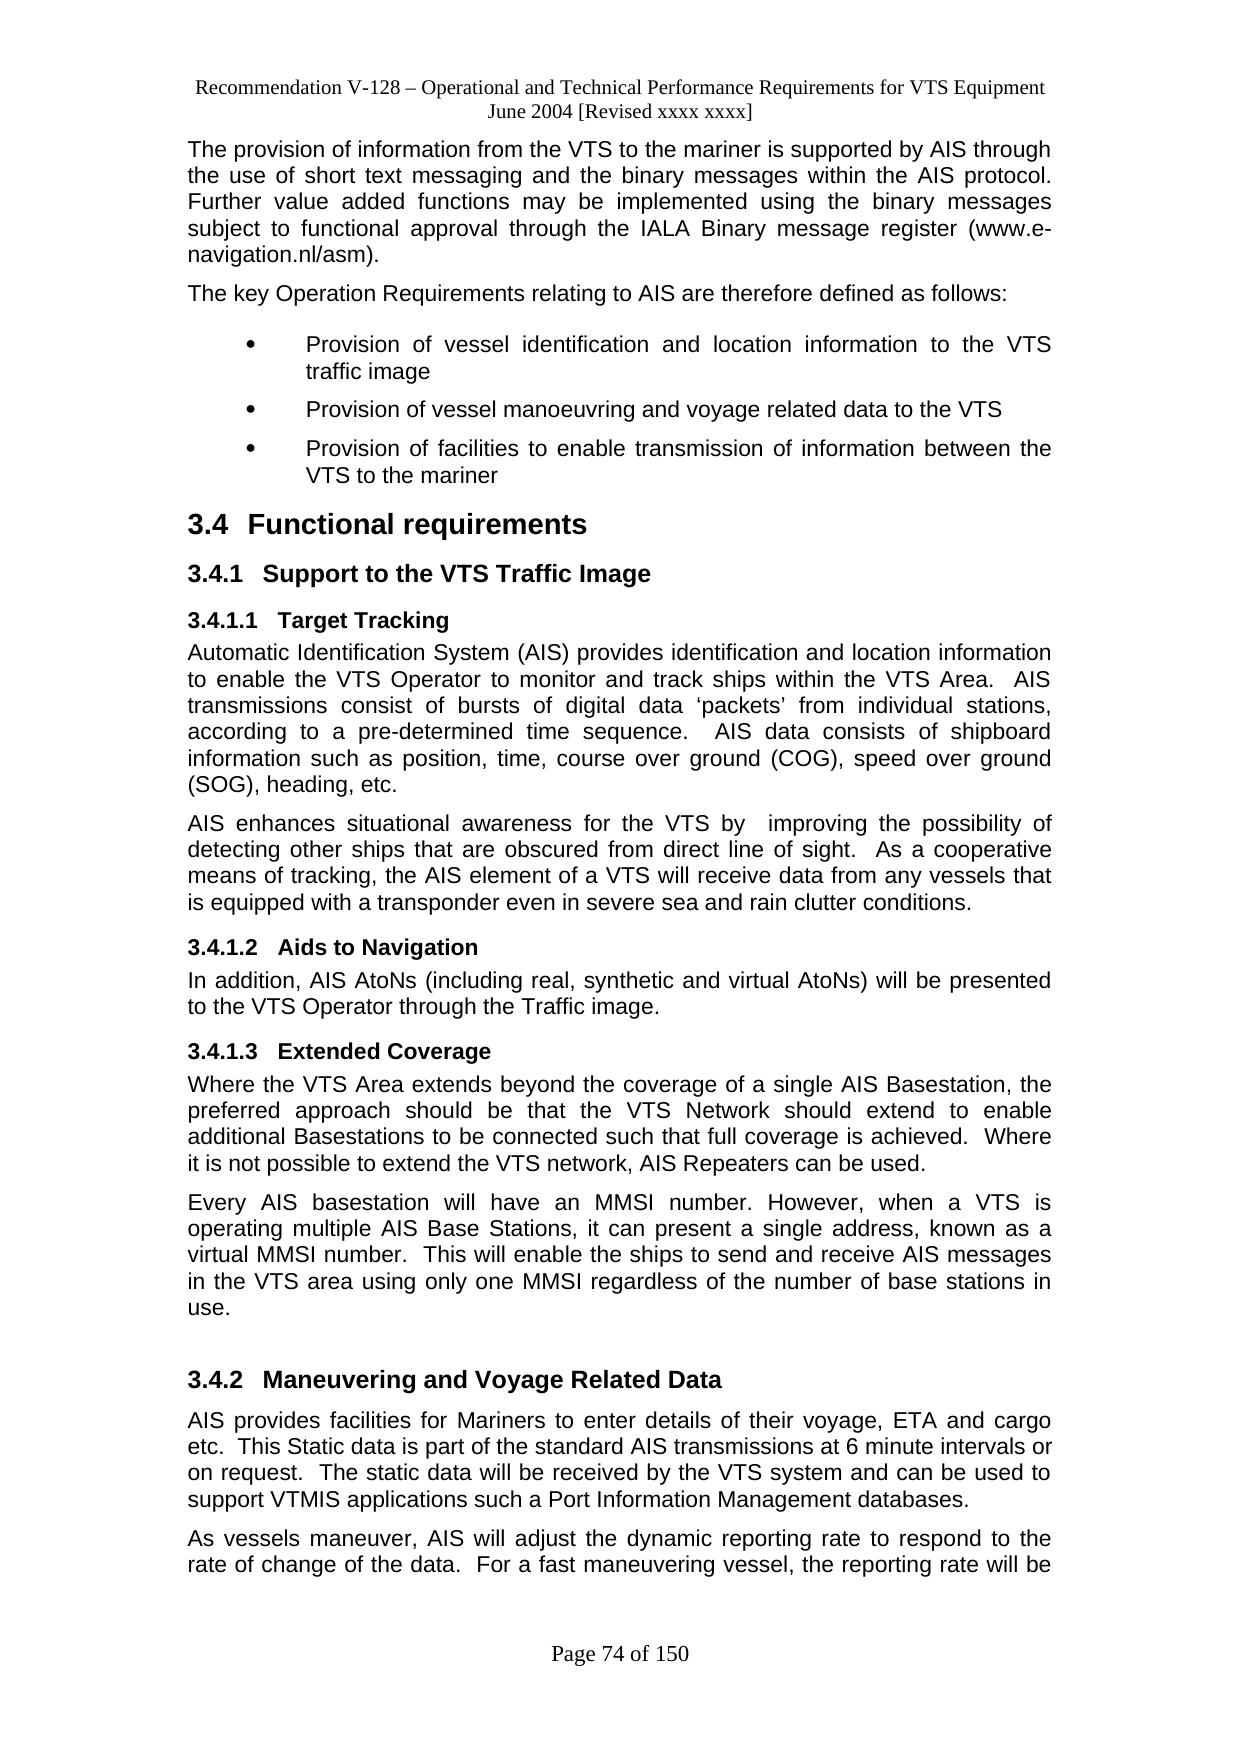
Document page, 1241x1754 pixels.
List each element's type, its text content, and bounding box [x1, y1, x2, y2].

text In addition, AIS AtoNs (including real, synthetic and virtual AtoNs) will be presented to the VTS Operator through the Traffic image. [187, 967, 1053, 1019]
text AIS provides facilities for Mariners to enter details of their voyage, ETA and cargo etc. This Static data is part of the standard AIS transmissions at 6 minute intervals or on request. The static data will be received by the VTS system and can be used to support VTMIS applications such a Port Information Management databases. [187, 1407, 1053, 1512]
subtitle Support to the VTS Traffic Image [187, 559, 1053, 588]
text Every AIS basestation will have an MMSI number. However, when a VTS is operating multiple AIS Base Stations, it can present a single address, known as a virtual MMSI number. This will enable the ships to send and receive AIS messages in the VTS area using only one MMSI regardless of the number of base stations in use. [187, 1188, 1053, 1320]
subtitle Aids to Navigation [187, 934, 1053, 960]
list Provision of vessel identification and location information to the VTS traffic image [247, 331, 1053, 384]
text Automatic Identification System (AIS) provides identification and location information to enable the VTS Operator to monitor and track ships within the VTS Area. AIS transmissions consist of bursts of digital data ‘packets’ from individual stations, according to a pre-determined time sequence. AIS data consists of shipboard information such as position, time, course over ground (COG), speed over ground (SOG), heading, etc. [187, 639, 1053, 797]
text The provision of information from the VTS to the mariner is supported by AIS through the use of short text messaging and the binary messages within the AIS protocol. Further value added functions may be implemented using the binary messages subject to functional approval through the IALA Binary message register (www.e-navigation.nl/asm). [187, 136, 1053, 267]
subtitle Maneuvering and Voyage Related Data [187, 1365, 1053, 1394]
subtitle Target Tracking [187, 607, 1053, 633]
subtitle Extended Coverage [187, 1038, 1053, 1064]
subtitle Functional requirements [187, 507, 1053, 540]
list Provision of vessel manoeuvring and voyage related data to the VTS [247, 396, 1053, 423]
text Where the VTS Area extends beyond the coverage of a single AIS Basestation, the preferred approach should be that the VTS Network should extend to enable additional Basestations to be connected such that full coverage is achieved. Where it is not possible to extend the VTS network, AIS Repeaters can be used. [187, 1071, 1053, 1176]
list Provision of facilities to enable transmission of information between the VTS to the mariner [247, 435, 1053, 488]
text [187, 1524, 1053, 1577]
text AIS enhances situational awareness for the VTS by improving the possibility of detecting other ships that are obscured from direct line of sight. As a cooperative means of tracking, the AIS element of a VTS will receive data from any vessels that is equipped with a transponder even in severe sea and rain clutter conditions. [187, 810, 1053, 915]
text The key Operation Requirements relating to AIS are therefore defined as follows: [187, 280, 1053, 306]
